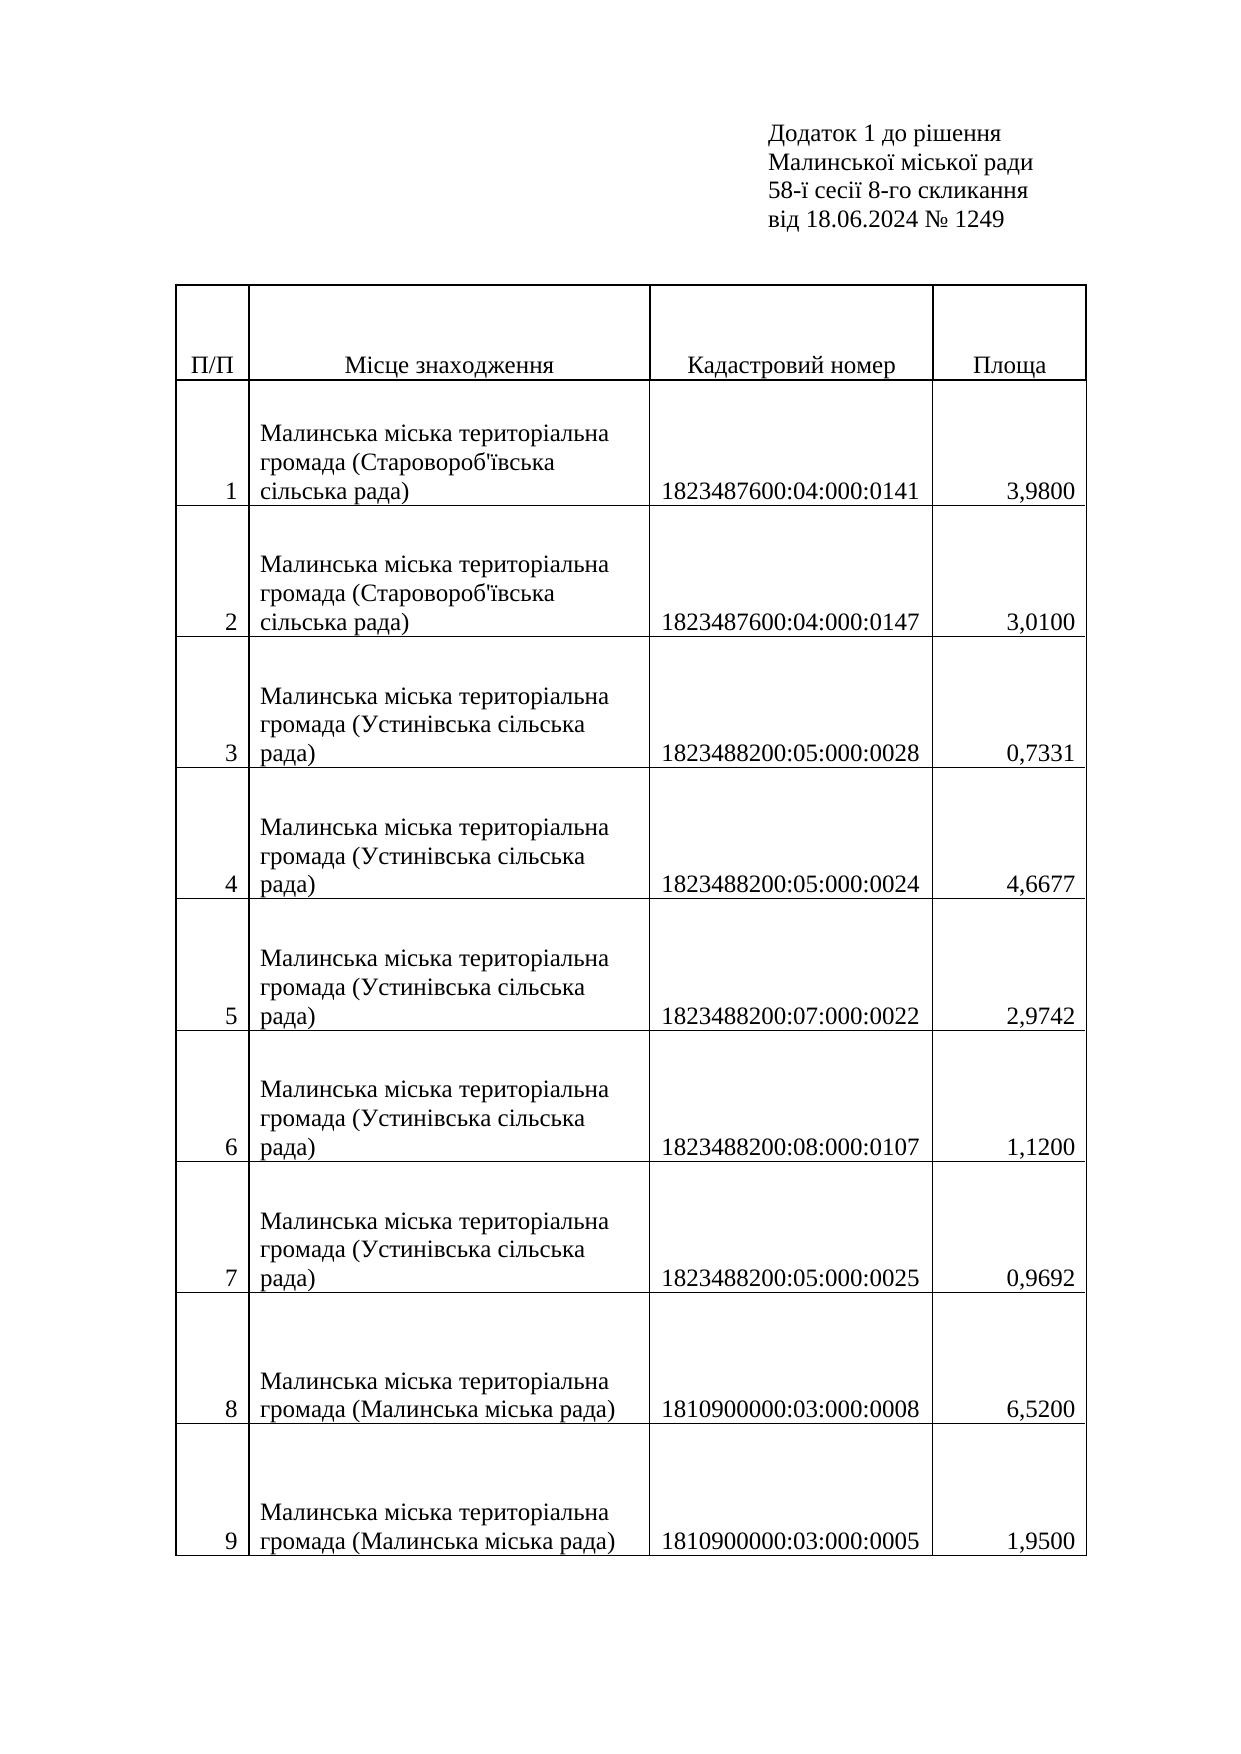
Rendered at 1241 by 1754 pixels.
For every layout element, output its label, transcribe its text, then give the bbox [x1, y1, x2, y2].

table_cell 6 [177, 1031, 248, 1161]
table_cell 3,0100 [933, 505, 1086, 636]
table_cell Малинська міська територіальна громада (Устинівська сільська рада) [250, 1162, 649, 1292]
table_cell 1823487600:04:000:0147 [650, 506, 932, 636]
table_cell 1,9500 [933, 1423, 1086, 1554]
text Малинської міської ради [768, 147, 1181, 176]
table_cell 2,9742 [933, 898, 1086, 1029]
table_header Площа [934, 286, 1085, 379]
table_header Місце знаходження [250, 286, 649, 379]
table_cell 1823488200:08:000:0107 [650, 1031, 932, 1161]
table_cell Малинська міська територіальна громада (Устинівська сільська рада) [250, 768, 649, 898]
table_cell 1810900000:03:000:0005 [650, 1424, 932, 1554]
text 58-ї сесії 8-го скликання [768, 176, 1181, 204]
table_cell 5 [177, 899, 248, 1029]
table_cell 4 [177, 768, 248, 898]
table_cell 1 [177, 381, 248, 504]
table_cell 1823488200:07:000:0022 [650, 899, 932, 1029]
table_cell 1810900000:03:000:0008 [650, 1293, 932, 1423]
table_header П/П [177, 286, 248, 379]
table_cell Малинська міська територіальна громада (Устинівська сільська рада) [250, 899, 649, 1029]
table_cell Малинська міська територіальна громада (Устинівська сільська рада) [250, 637, 649, 767]
table_cell 1823488200:05:000:0025 [650, 1162, 932, 1292]
table_cell 9 [177, 1424, 248, 1554]
table_cell 1823488200:05:000:0024 [650, 768, 932, 898]
text Додаток 1 до рішення [768, 118, 1181, 147]
table_cell 3,9800 [933, 381, 1086, 504]
table_cell 2 [177, 506, 248, 636]
table_header Кадастровий номер [651, 286, 932, 379]
table_cell Малинська міська територіальна громада (Устинівська сільська рада) [250, 1031, 649, 1161]
table_cell Малинська міська територіальна громада (Старовороб'ївська сільська рада) [250, 381, 649, 504]
table_cell 1823487600:04:000:0141 [650, 381, 932, 504]
table_cell 0,9692 [933, 1161, 1086, 1292]
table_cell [250, 1424, 649, 1554]
table_cell 4,6677 [933, 767, 1086, 898]
text від 18.06.2024 № 1249 [768, 204, 1181, 233]
table_cell 7 [177, 1162, 248, 1292]
table_cell 8 [177, 1293, 248, 1423]
table_cell 6,5200 [933, 1292, 1086, 1423]
table_cell 1823488200:05:000:0028 [650, 637, 932, 767]
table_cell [250, 1293, 649, 1423]
table_cell 1,1200 [933, 1030, 1086, 1161]
table_cell Малинська міська територіальна громада (Старовороб'ївська сільська рада) [250, 506, 649, 636]
table_cell 3 [177, 637, 248, 767]
table_cell 0,7331 [933, 636, 1086, 767]
